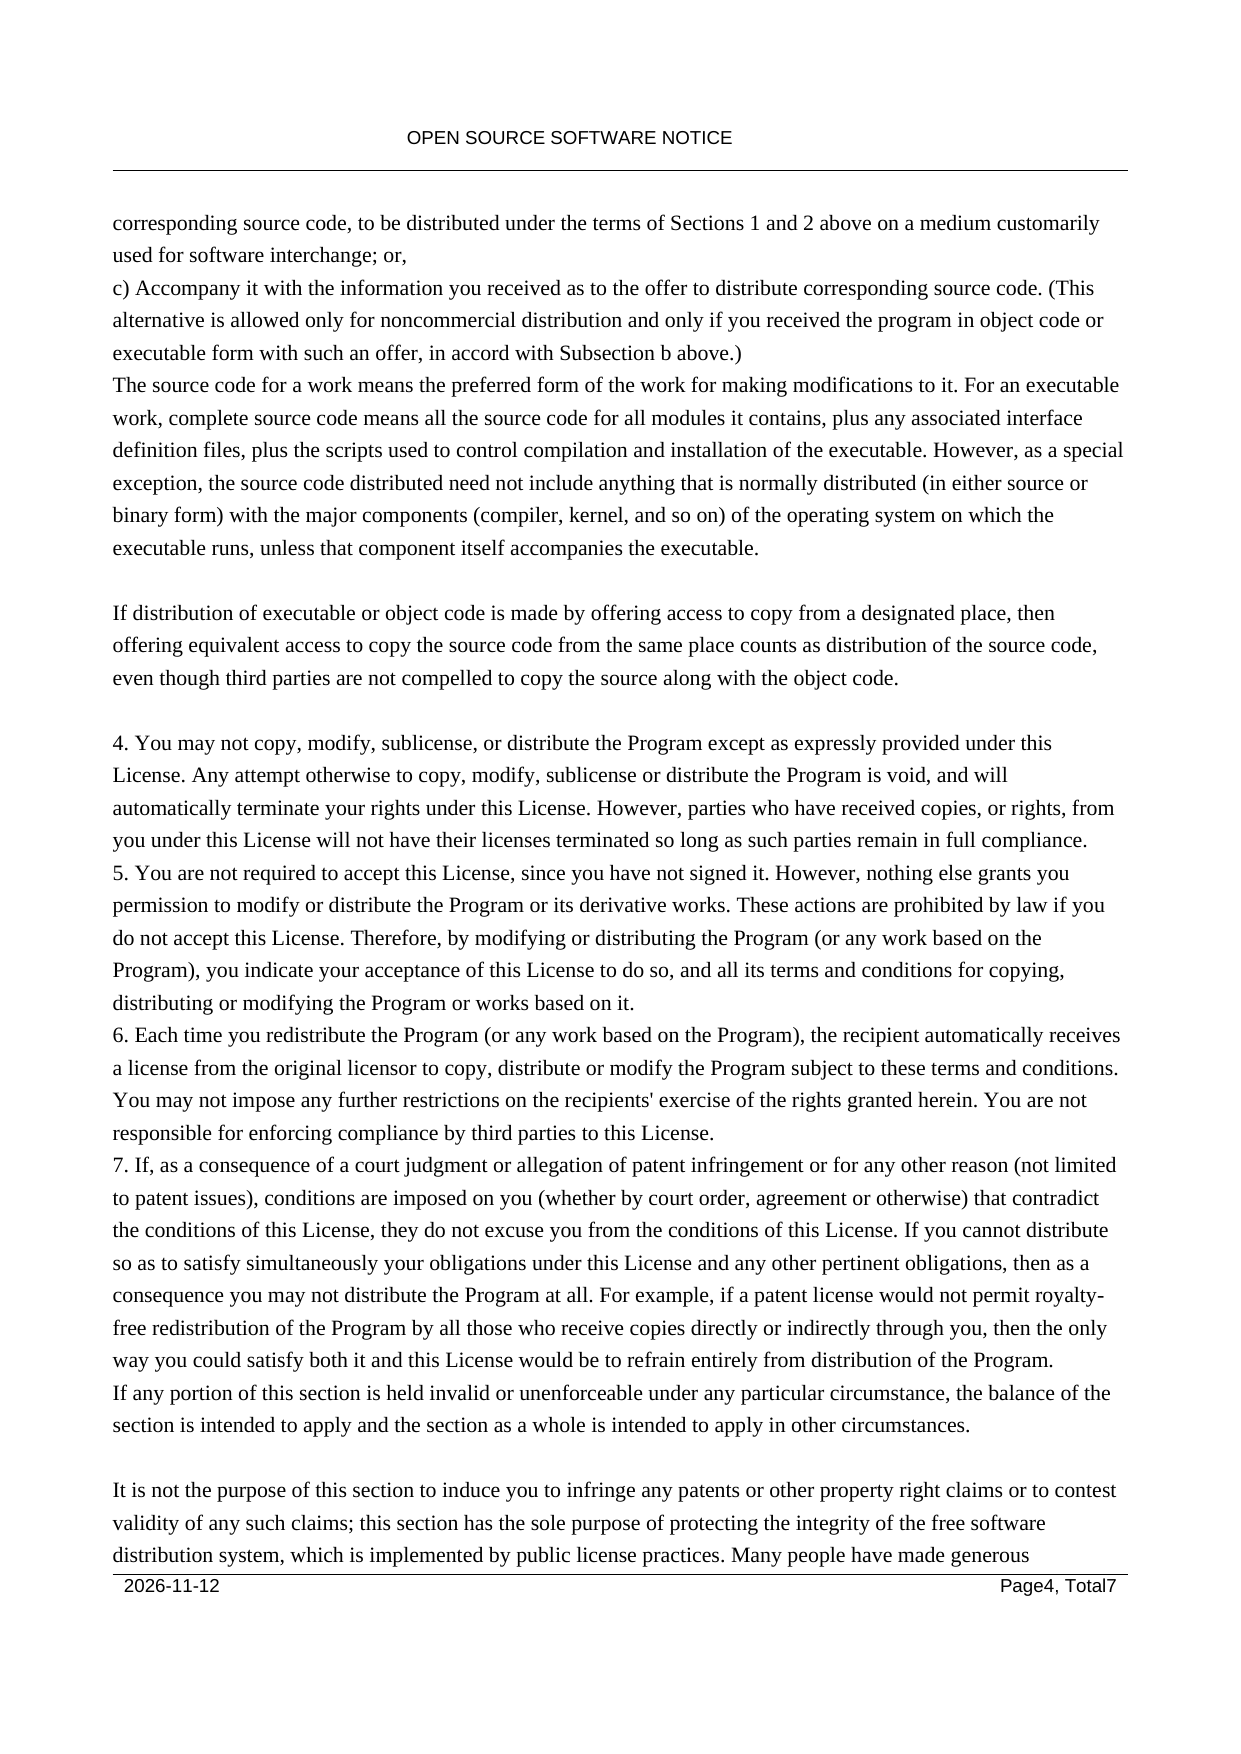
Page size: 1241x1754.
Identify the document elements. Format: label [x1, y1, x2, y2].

text [112, 206, 1128, 1571]
